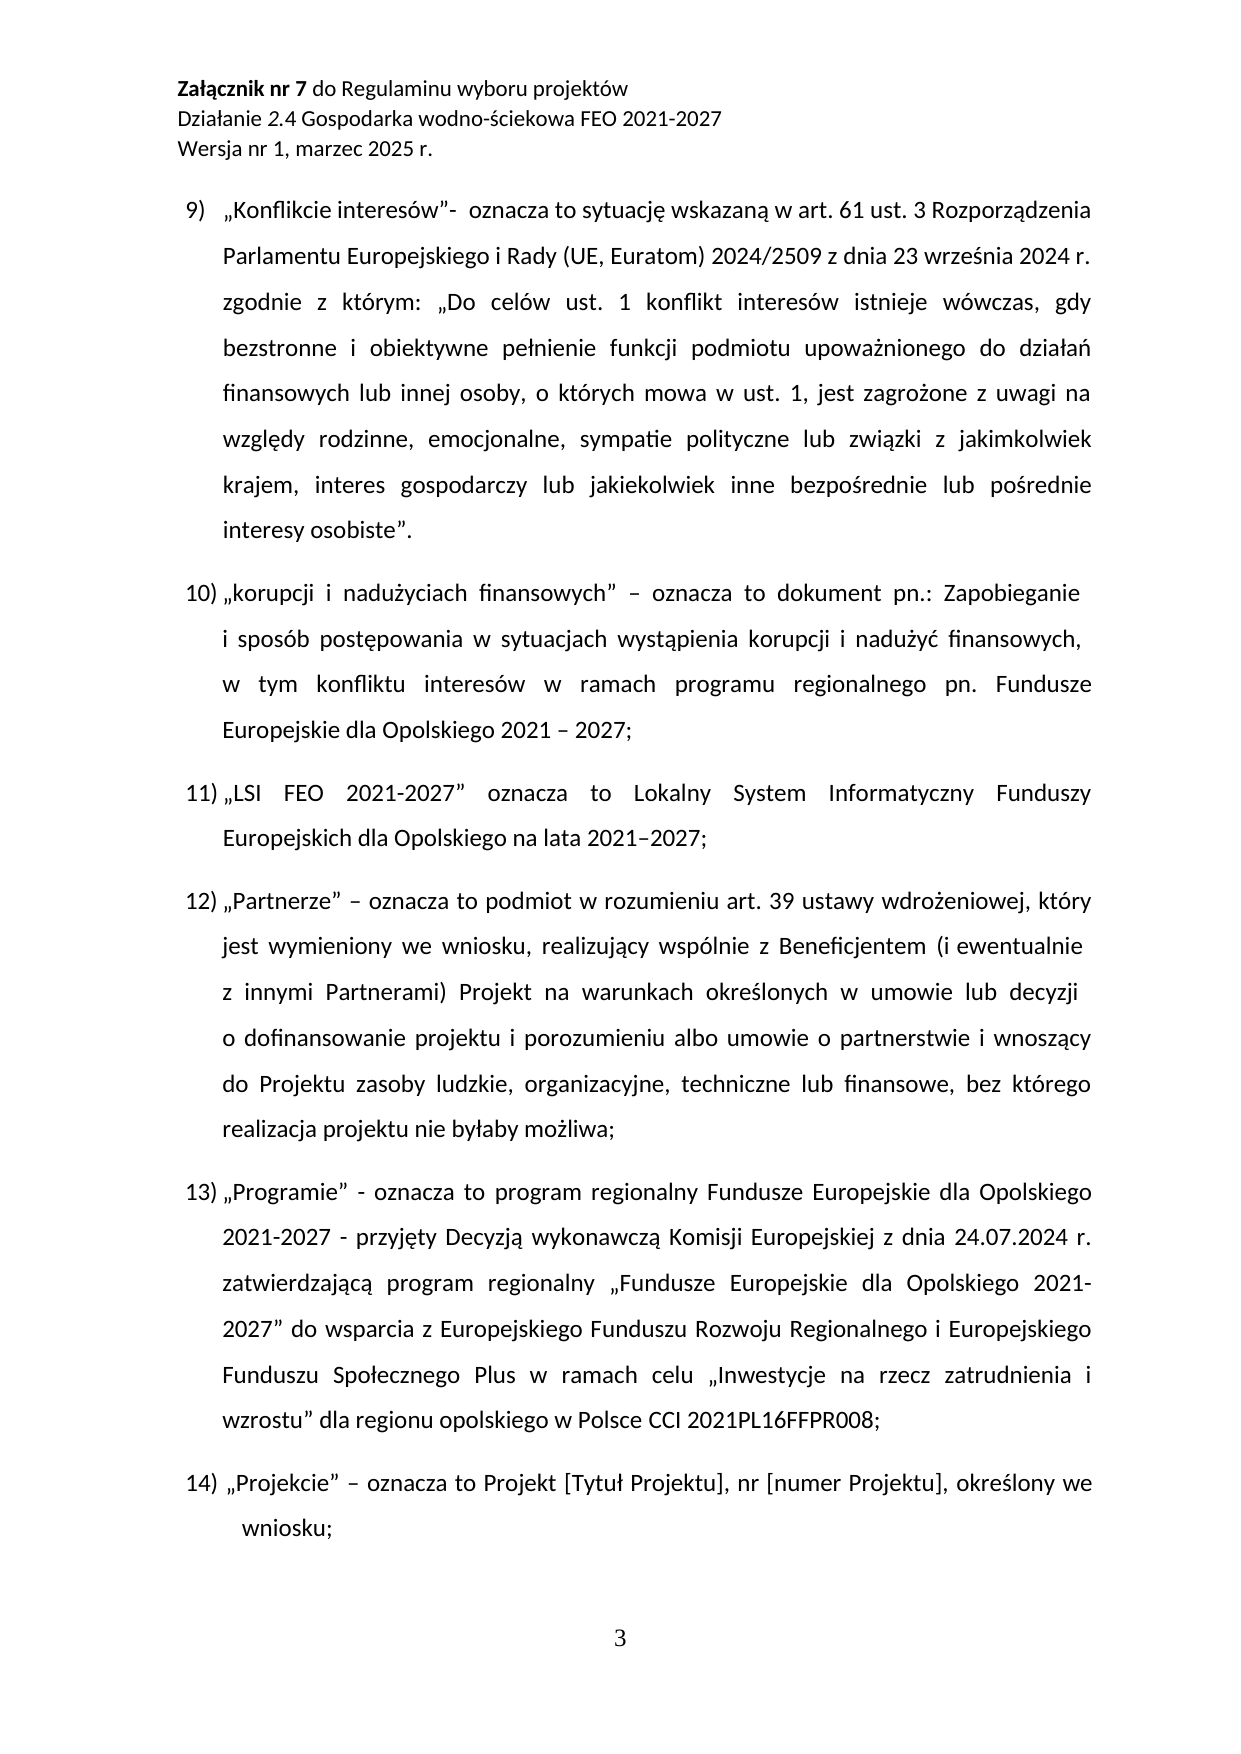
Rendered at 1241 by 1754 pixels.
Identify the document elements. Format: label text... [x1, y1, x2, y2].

list „korupcji i nadużyciach finansowych” – oznacza to dokument pn.: Zapobieganie i sposób postępowania w sytuacjach wystąpienia korupcji i nadużyć finansowych, w tym konfliktu interesów w ramach programu regionalnego pn. Fundusze Europejskie dla Opolskiego 2021 – 2027; [185, 577, 1093, 745]
list „LSI FEO 2021-2027” oznacza to Lokalny System Informatyczny Funduszy Europejskich dla Opolskiego na lata 2021–2027; [185, 777, 1093, 853]
text 14) „Projekcie” – oznacza to Projekt [Tytuł Projektu], nr [numer Projektu], określony we wniosku; [185, 1467, 1093, 1543]
list „Konflikcie interesów”- oznacza to sytuację wskazaną w art. 61 ust. 3 Rozporządzenia Parlamentu Europejskiego i Rady (UE, Euratom) 2024/2509 z dnia 23 września 2024 r. zgodnie z którym: „Do celów ust. 1 konflikt interesów istnieje wówczas, gdy bezstronne i obiektywne pełnienie funkcji podmiotu upoważnionego do działań finansowych lub innej osoby, o których mowa w ust. 1, jest zagrożone z uwagi na względy rodzinne, emocjonalne, sympatie polityczne lub związki z jakimkolwiek krajem, interes gospodarczy lub jakiekolwiek inne bezpośrednie lub pośrednie interesy osobiste”. [185, 194, 1093, 545]
list „Partnerze” – oznacza to podmiot w rozumieniu art. 39 ustawy wdrożeniowej, który jest wymieniony we wniosku, realizujący wspólnie z Beneficjentem (i ewentualnie z innymi Partnerami) Projekt na warunkach określonych w umowie lub decyzji o dofinansowanie projektu i porozumieniu albo umowie o partnerstwie i wnoszący do Projektu zasoby ludzkie, organizacyjne, techniczne lub finansowe, bez którego realizacja projektu nie byłaby możliwa; [185, 885, 1093, 1144]
list „Programie” - oznacza to program regionalny Fundusze Europejskie dla Opolskiego 2021-2027 - przyjęty Decyzją wykonawczą Komisji Europejskiej z dnia 24.07.2024 r. zatwierdzającą program regionalny „Fundusze Europejskie dla Opolskiego 2021-2027” do wsparcia z Europejskiego Funduszu Rozwoju Regionalnego i Europejskiego Funduszu Społecznego Plus w ramach celu „Inwestycje na rzecz zatrudnienia i wzrostu” dla regionu opolskiego w Polsce CCI 2021PL16FFPR008; [185, 1176, 1093, 1435]
